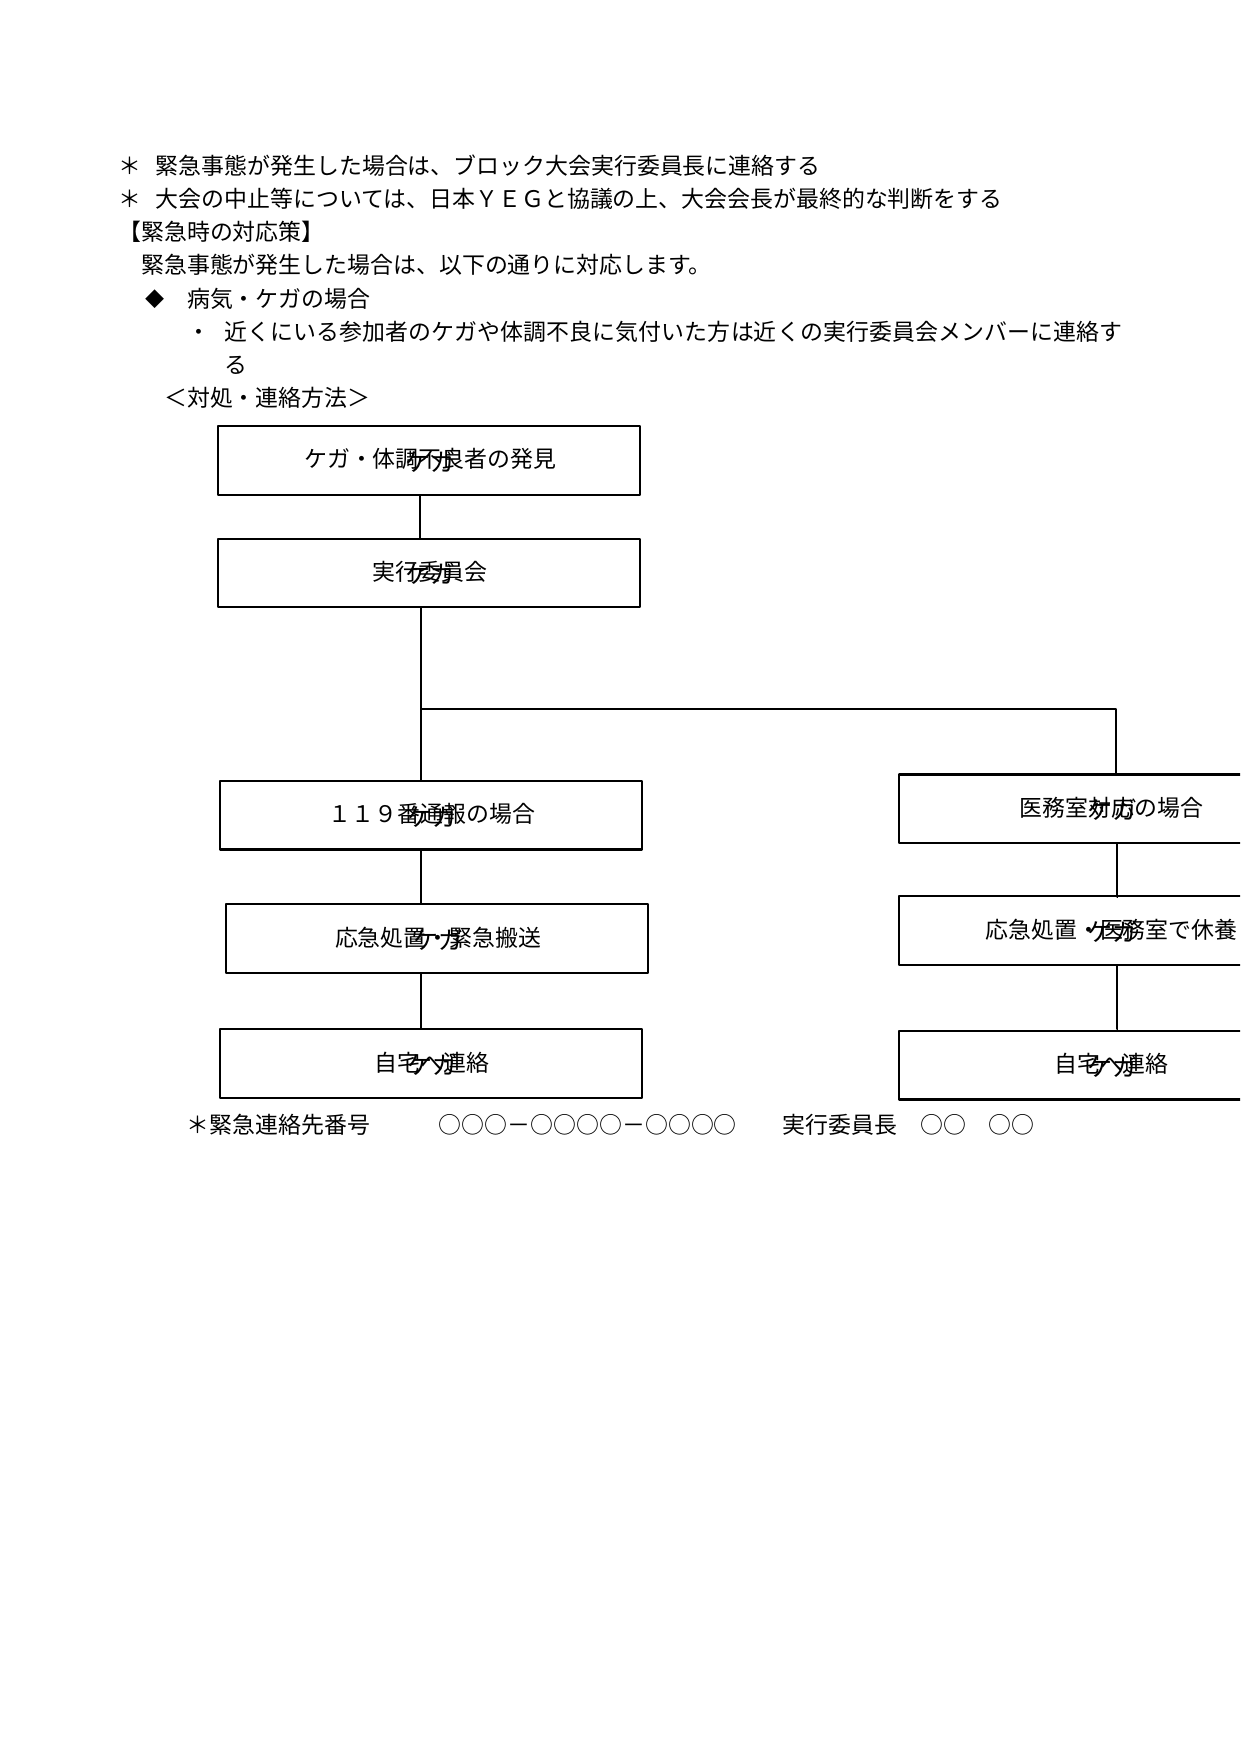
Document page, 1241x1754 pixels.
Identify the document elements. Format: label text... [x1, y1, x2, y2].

text ＊緊急連絡先番号 ○○○－○○○○－○○○○ 実行委員長 ○○ ○○ [187, 1097, 1122, 1143]
list 大会の中止等については、日本ＹＥＧと協議の上、大会会長が最終的な判断をする [118, 181, 1122, 214]
text 【緊急時の対応策】 [118, 214, 1122, 247]
list 病気・ケガの場合 [143, 281, 1122, 314]
text 緊急事態が発生した場合は、以下の通りに対応します。 [118, 247, 1122, 281]
list 近くにいる参加者のケガや体調不良に気付いた方は近くの実行委員会メンバーに連絡する [187, 314, 1122, 380]
list 緊急事態が発生した場合は、ブロック大会実行委員長に連絡する [118, 148, 1122, 181]
text ＜対処・連絡方法＞ [118, 380, 1122, 413]
